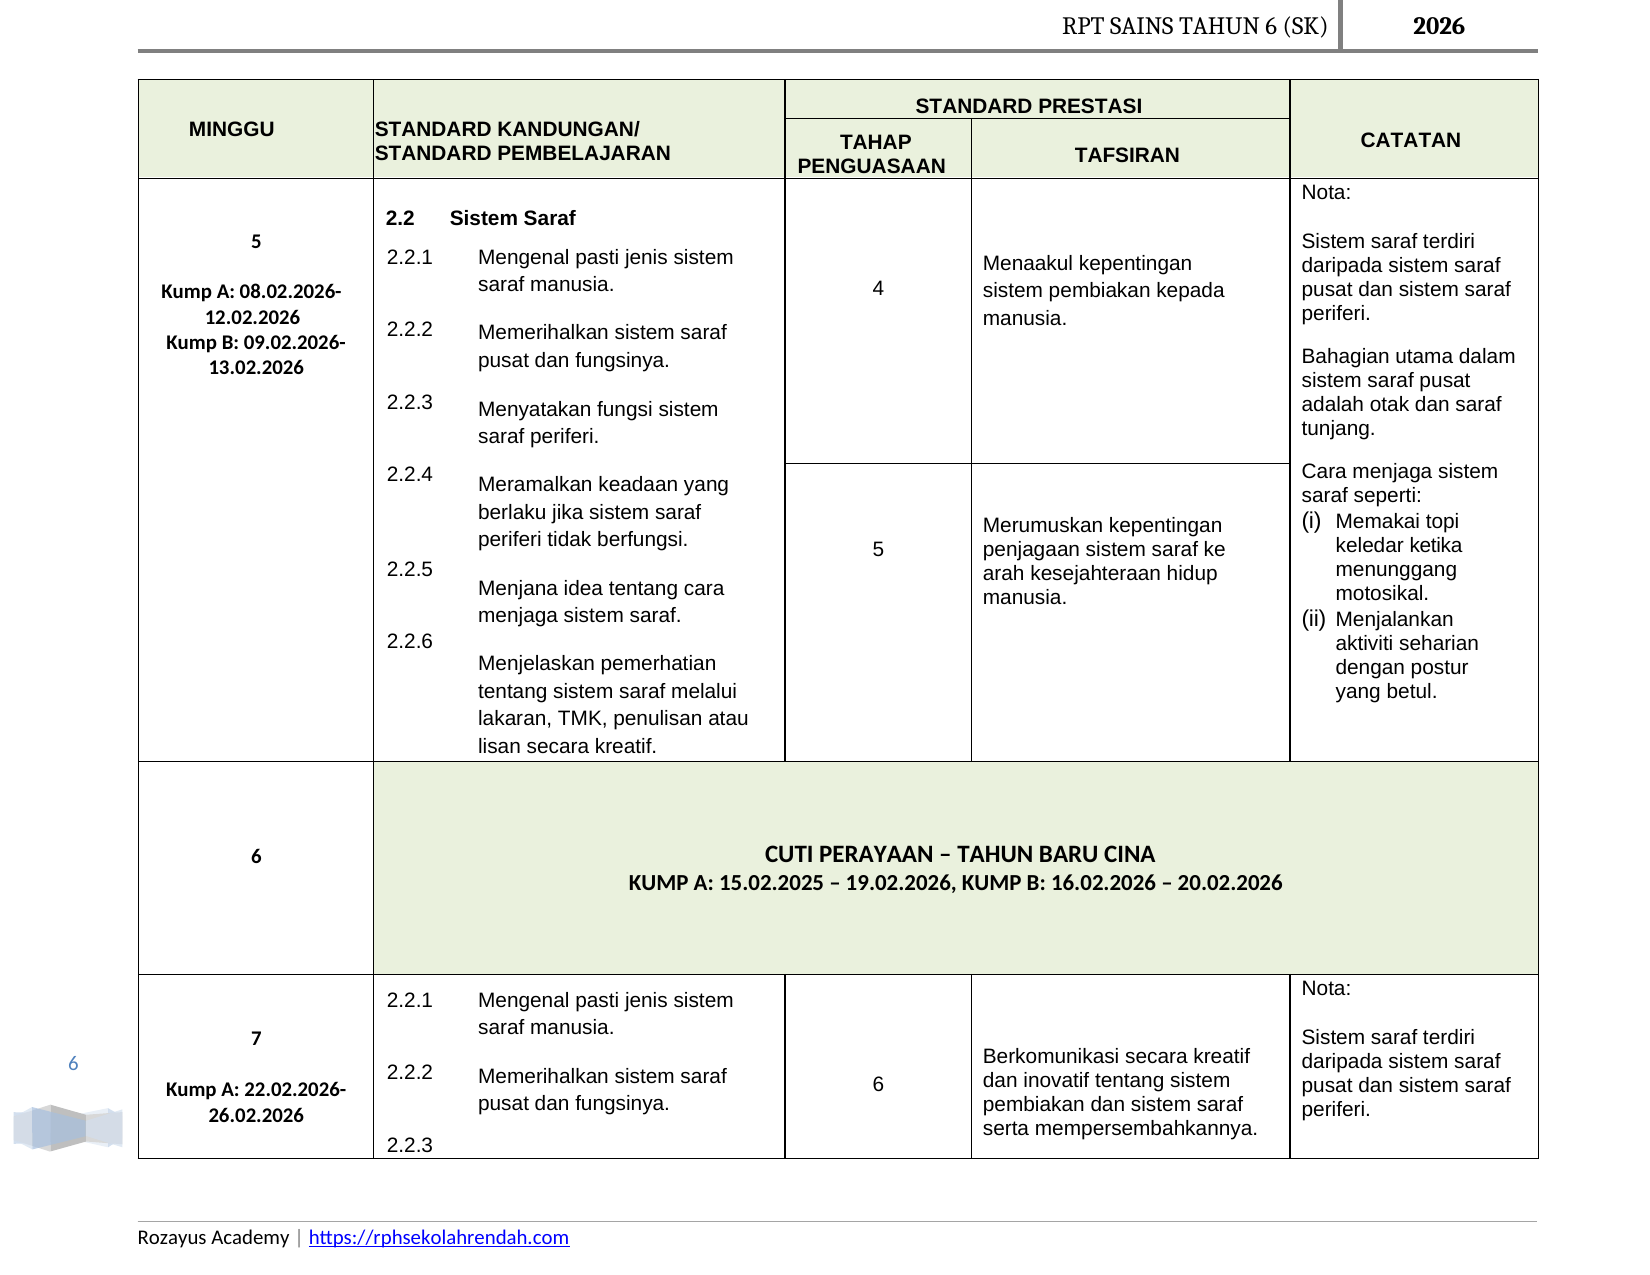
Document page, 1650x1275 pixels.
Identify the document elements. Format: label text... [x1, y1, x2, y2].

table_cell TAFSIRAN [972, 119, 1289, 177]
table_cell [972, 975, 1289, 1158]
table_cell 6 [786, 975, 971, 1158]
table_cell Menaakul kepentingan sistem pembiakan kepada manusia. [972, 179, 1289, 463]
table_cell MINGGU [139, 80, 373, 177]
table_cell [465, 975, 784, 1158]
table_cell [139, 975, 373, 1158]
table_cell STANDARD KANDUNGAN/ STANDARD PEMBELAJARAN [374, 80, 784, 177]
table_cell 5 Kump A: 08.02.2026-12.02.2026 Kump B: 09.02.2026-13.02.2026 [139, 179, 373, 761]
table_cell Merumuskan kepentingan penjagaan sistem saraf ke arah kesejahteraan hidup manusia. [972, 464, 1289, 761]
table_cell STANDARD PRESTASI [786, 80, 1289, 118]
table_cell 2.2.1 2.2.2 2.2.3 2.2.4 2.2.5 2.2.6 [374, 231, 465, 761]
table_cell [1291, 975, 1538, 1158]
table_cell 5 [786, 464, 971, 761]
table_cell 4 [786, 179, 971, 463]
table_cell 6 [139, 762, 373, 974]
table_cell CATATAN [1291, 80, 1538, 177]
table_cell 2.2 Sistem Saraf [374, 179, 784, 231]
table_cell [374, 975, 465, 1158]
table_cell CUTI PERAYAAN – TAHUN BARU CINA KUMP A: 15.02.2025 – 19.02.2026, KUMP B: 16.02.2026 – 20.02.2026 [374, 762, 1538, 974]
table_cell TAHAP PENGUASAAN [786, 119, 971, 177]
